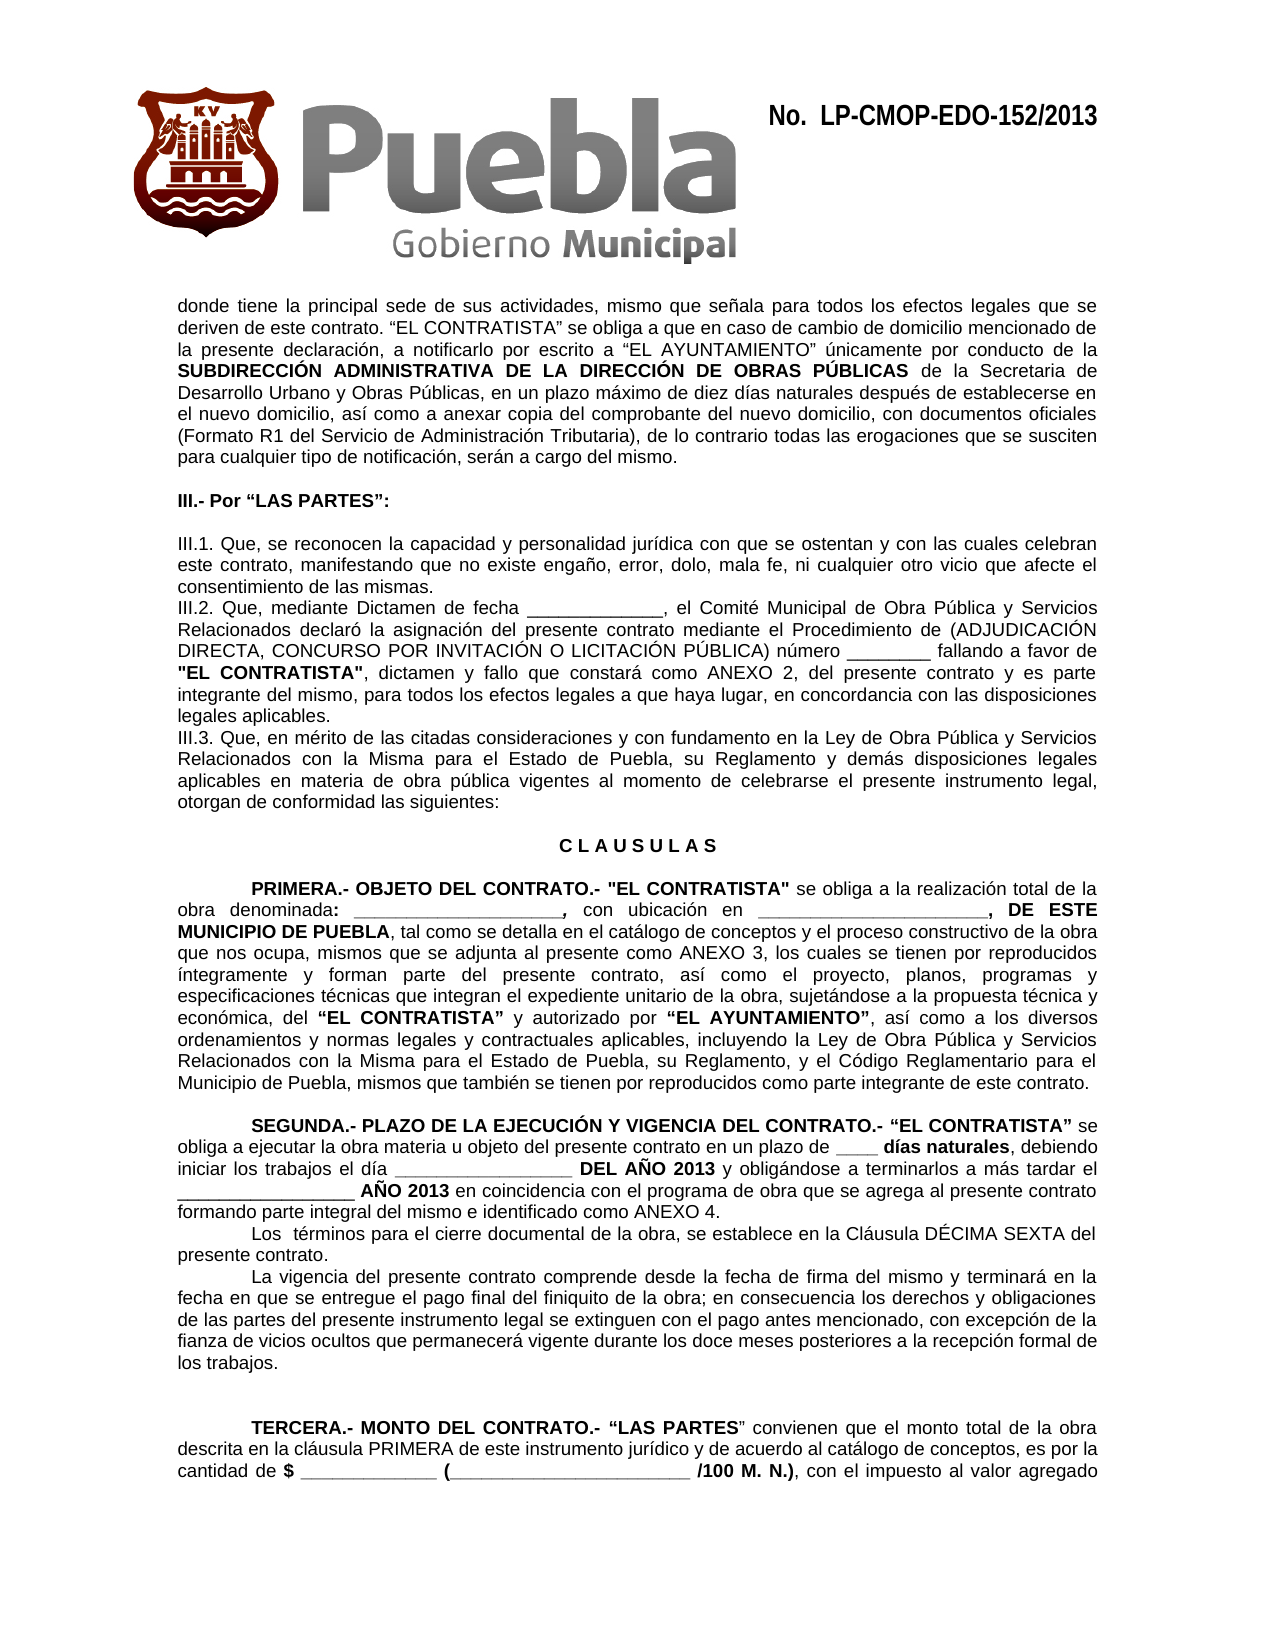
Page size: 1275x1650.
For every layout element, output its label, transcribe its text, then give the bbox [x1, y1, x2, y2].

text SEGUNDA.- PLAZO DE LA EJECUCIÓN Y VIGENCIA DEL CONTRATO.- “EL CONTRATISTA” se obliga a ejecutar la obra materia u objeto del presente contrato en un plazo de ____ días naturales, debiendo iniciar los trabajos el día _________________ DEL AÑO 2013 y obligándose a terminarlos a más tardar el _________________ AÑO 2013 en coincidencia con el programa de obra que se agrega al presente contrato formando parte integral del mismo e identificado como ANEXO 4. [177, 1115, 1098, 1222]
text III.2. Que, mediante Dictamen de fecha _____________, el Comité Municipal de Obra Pública y Servicios Relacionados declaró la asignación del presente contrato mediante el Procedimiento de (ADJUDICACIÓN DIRECTA, CONCURSO POR INVITACIÓN O LICITACIÓN PÚBLICA) número ________ fallando a favor de "EL CONTRATISTA", dictamen y fallo que constará como ANEXO 2, del presente contrato y es parte integrante del mismo, para todos los efectos legales a que haya lugar, en concordancia con las disposiciones legales aplicables. [177, 597, 1098, 727]
text III.3. Que, en mérito de las citadas consideraciones y con fundamento en la Ley de Obra Pública y Servicios Relacionados con para el Estado de Puebla, su Reglamento y demás disposiciones legales aplicables en materia de obra pública vigentes al momento de celebrarse el presente instrumento legal, otorgan de conformidad las siguientes: [177, 727, 1098, 813]
text C L A U S U L A S [177, 834, 1098, 856]
text Los términos para el cierre documental de la obra, se establece en la Cláusula DÉCIMA SEXTA del presente contrato. [177, 1222, 1098, 1266]
text La vigencia del presente contrato comprende desde la fecha de firma del mismo y terminará en la fecha en que se entregue el pago final del finiquito de la obra; en consecuencia los derechos y obligaciones de las partes del presente instrumento legal se extinguen con el pago antes mencionado, con excepción de la fianza de vicios ocultos que permanecerá vigente durante los doce meses posteriores a la recepción formal de los trabajos. [177, 1266, 1098, 1373]
picture [133, 87, 736, 264]
text III.1. Que, se reconocen la capacidad y personalidad jurídica con que se ostentan y con las cuales celebran este contrato, manifestando que no existe engaño, error, dolo, mala fe, ni cualquier otro vicio que afecte el consentimiento de las mismas. [177, 532, 1098, 597]
text PRIMERA.- OBJETO DEL CONTRATO.- "EL CONTRATISTA" se obliga a la realización total de la obra denominada: ____________________, con ubicación en ______________________, DE ESTE MUNICIPIO DE PUEBLA, tal como se detalla en el catálogo de conceptos y el proceso constructivo de la obra que nos ocupa, mismos que se adjunta al presente como ANEXO 3, los cuales se tienen por reproducidos íntegramente y forman parte del presente contrato, así como el proyecto, planos, programas y especificaciones técnicas que integran el expediente unitario de la obra, sujetándose a la propuesta técnica y económica, del “EL CONTRATISTA” y autorizado por “EL AYUNTAMIENTO”, así como a los diversos ordenamientos y normas legales y contractuales aplicables, incluyendo de Obra Pública y Servicios Relacionados con para el Estado de Puebla, su Reglamento, y el Código Reglamentario para el Municipio de Puebla, mismos que también se tienen por reproducidos como parte integrante de este contrato. [177, 877, 1098, 1093]
text III.- Por “LAS PARTES”: [177, 489, 1098, 511]
